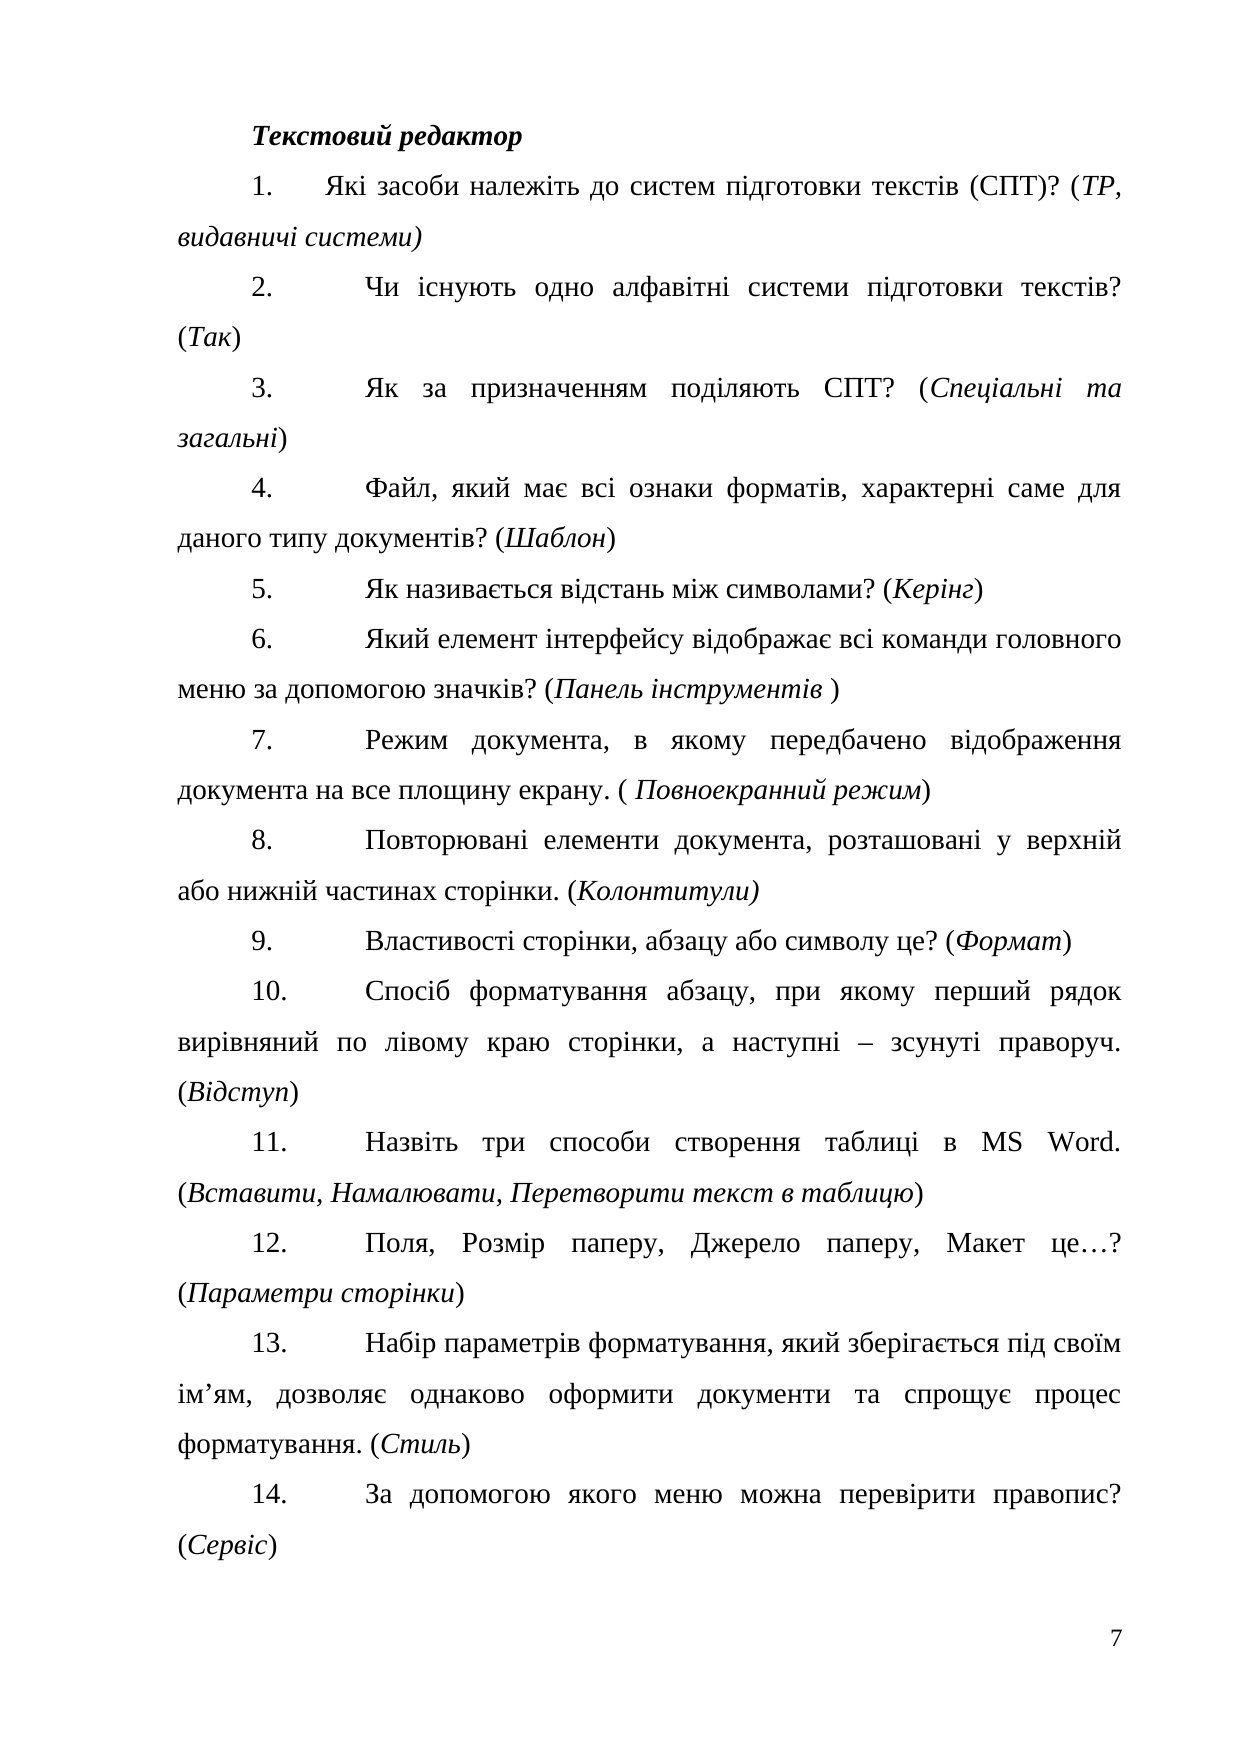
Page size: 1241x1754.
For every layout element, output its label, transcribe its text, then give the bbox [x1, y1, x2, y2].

list Як за призначенням поділяють СПТ? (Спеціальні та загальні) [177, 370, 1122, 453]
list Спосіб форматування абзацу, при якому перший рядок вирівняний по лівому краю сторінки, а наступні – зсунуті праворуч. (Відступ) [177, 973, 1122, 1108]
list Які засоби належіть до систем підготовки текстів (СПТ)? (ТР, видавничі системи) [177, 168, 1122, 252]
list Набір параметрів форматування, який зберігається під своїм ім’ям, дозволяє однаково оформити документи та спрощує процес форматування. (Стиль) [177, 1326, 1122, 1460]
list Назвіть три способи створення таблиці в MS Word. (Вставити, Намалювати, Перетворити текст в таблицю) [177, 1124, 1122, 1208]
text Текстовий редактор [177, 118, 1122, 152]
list Повторювані елементи документа, розташовані у верхній або нижній частинах сторінки. (Колонтитули) [177, 822, 1122, 906]
list Режим документа, в якому передбачено відображення документа на все площину екрану. ( Повноекранний режим) [177, 722, 1122, 806]
list Поля, Розмір паперу, Джерело паперу, Макет це…? (Параметри сторінки) [177, 1225, 1122, 1309]
list Який елемент інтерфейсу відображає всі команди головного меню за допомогою значків? (Панель інструментів ) [177, 621, 1122, 705]
list Як називається відстань між символами? (Керінг) [177, 571, 1122, 604]
list За допомогою якого меню можна перевірити правопис? (Сервіс) [177, 1477, 1122, 1560]
list Файл, який має всі ознаки форматів, характерні саме для даного типу документів? (Шаблон) [177, 470, 1122, 554]
list Чи існують одно алфавітні системи підготовки текстів? (Так) [177, 269, 1122, 353]
list Властивості сторінки, абзацу або символу це? (Формат) [177, 923, 1122, 957]
